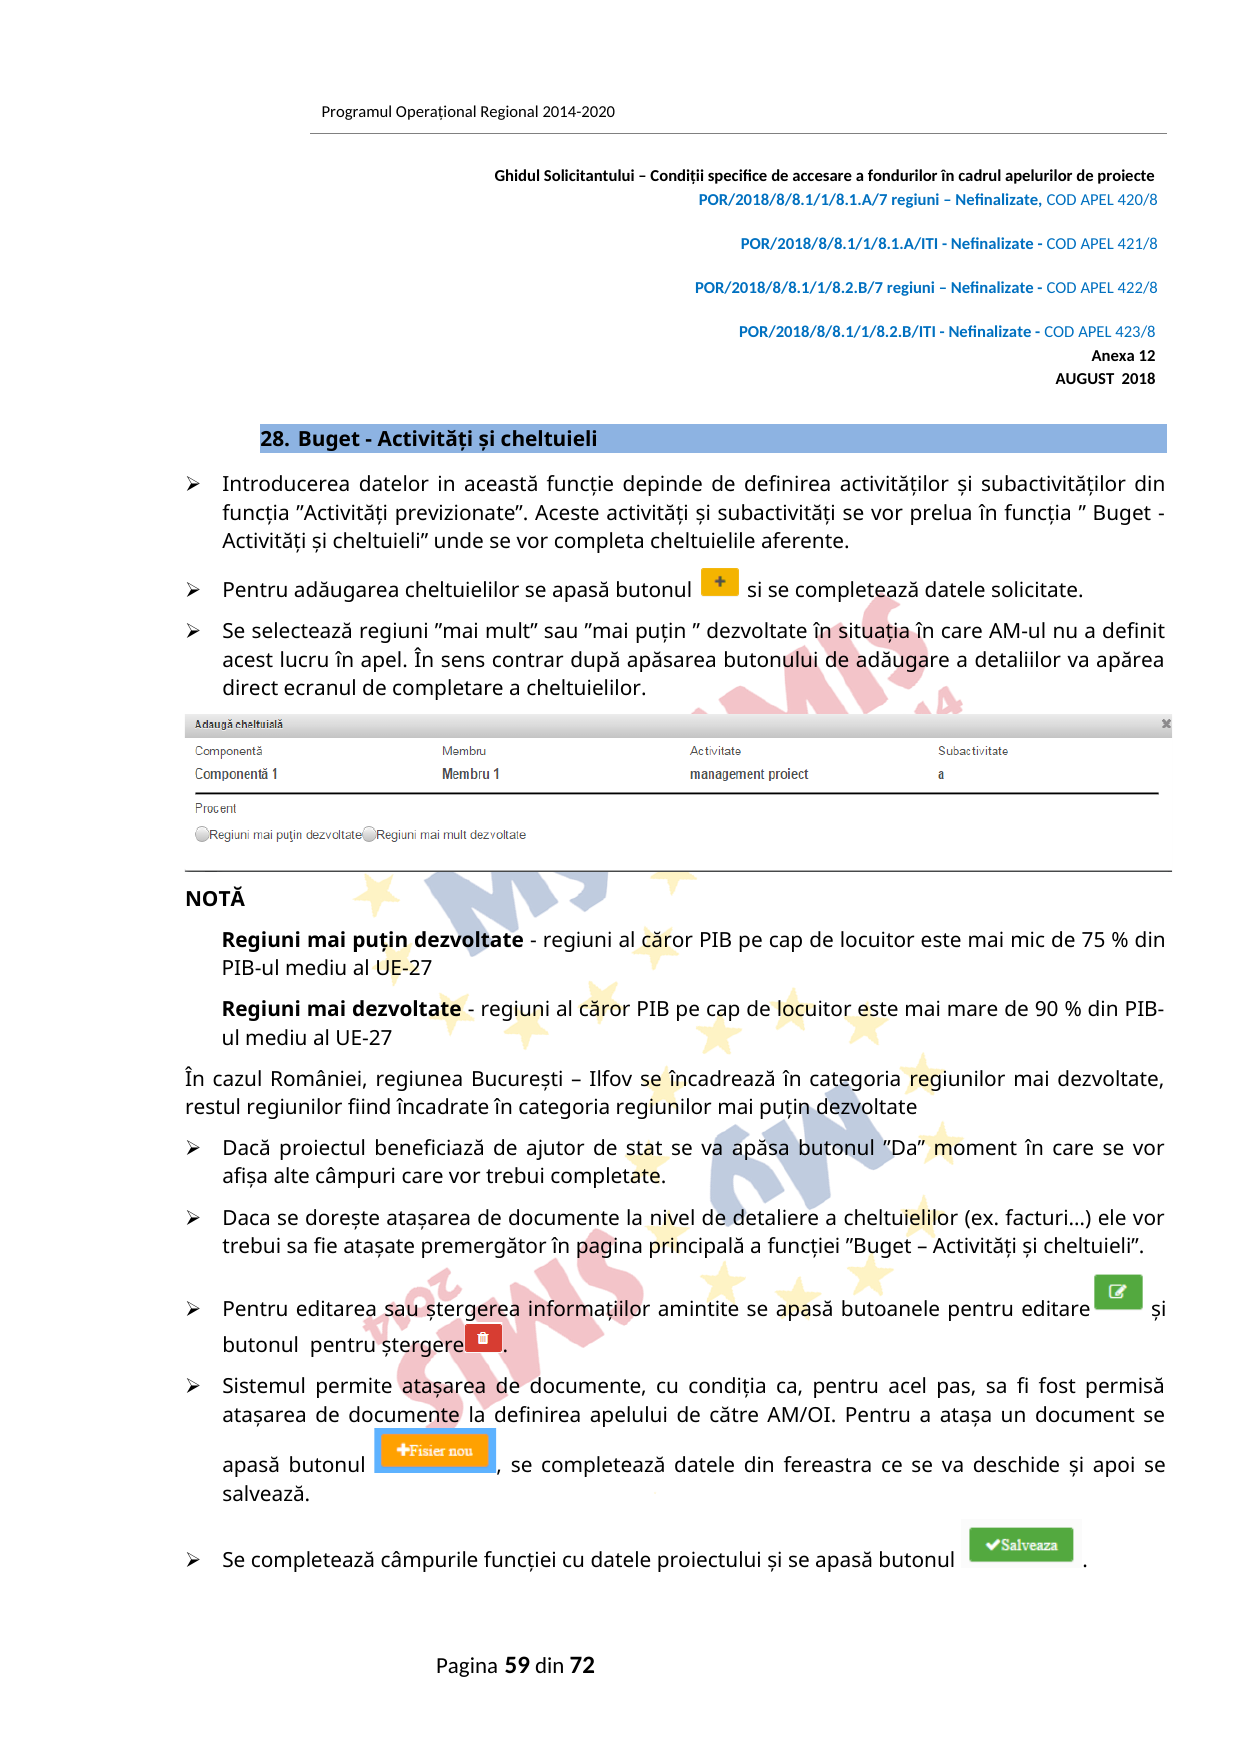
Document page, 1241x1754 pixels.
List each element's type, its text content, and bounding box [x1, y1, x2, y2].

list Sistemul permite atașarea de documente, cu condiția ca, pentru acel pas, sa fi fost permisă atașarea de documente la definirea apelului de către AM/OI. Pentru a atașa un document se apasă butonul , se completează datele din fereastra ce se va deschide și apoi se salvează. [185, 1372, 1167, 1507]
list Introducerea datelor in această funcție depinde de definirea activităților și subactivităților din funcția ”Activități previzionate”. Aceste activități și subactivități se vor prelua în funcția ” Buget - Activități și cheltuieli” unde se vor completa cheltuielile aferente. [185, 469, 1167, 554]
list Regiuni mai dezvoltate - regiuni al căror PIB pe cap de locuitor este mai mare de 90 % din PIB-ul mediu al UE-27​ [221, 994, 1167, 1051]
list Pentru editarea sau ștergerea informațiilor amintite se apasă butoanele pentru editare și butonul pentru ștergere. [185, 1272, 1167, 1359]
list În cazul României, regiunea București – Ilfov se încadrează în categoria regiunilor mai dezvoltate, restul regiunilor fiind încadrate în categoria regiunilor mai puțin dezvoltate [185, 1064, 1167, 1121]
subtitle Buget - Activități și cheltuieli [260, 424, 1167, 453]
list NOTĂ [185, 884, 1167, 913]
list Se completează câmpurile funcției cu datele proiectului și se apasă butonul . [185, 1520, 1167, 1573]
list Pentru adăugarea cheltuielilor se apasă butonul si se completează datele solicitate. [185, 567, 1167, 604]
picture [155, 396, 1173, 1634]
picture [464, 1322, 503, 1353]
list Se selectează regiuni ”mai mult” sau ”mai puțin ” dezvoltate în situația în care AM-ul nu a definit acest lucru în apel. În sens contrar după apăsarea butonului de adăugare a detaliilor va apărea direct ecranul de completare a cheltuielilor. [185, 616, 1167, 702]
list Daca se dorește atașarea de documente la nivel de detaliere a cheltuielilor (ex. facturi…) ele vor trebui sa fie atașate premergător în pagina principală a funcției ”Buget – Activități și cheltuieli”. [185, 1203, 1167, 1259]
list Regiuni mai puțin dezvoltate - regiuni al căror PIB pe cap de locuitor este mai mic de 75 % din PIB-ul mediu al UE-27 [221, 925, 1167, 982]
picture [374, 1428, 497, 1473]
list Dacă proiectul beneficiază de ajutor de stat se va apăsa butonul ”Da” moment în care se vor afișa alte câmpuri care vor trebui completate. [185, 1133, 1167, 1190]
